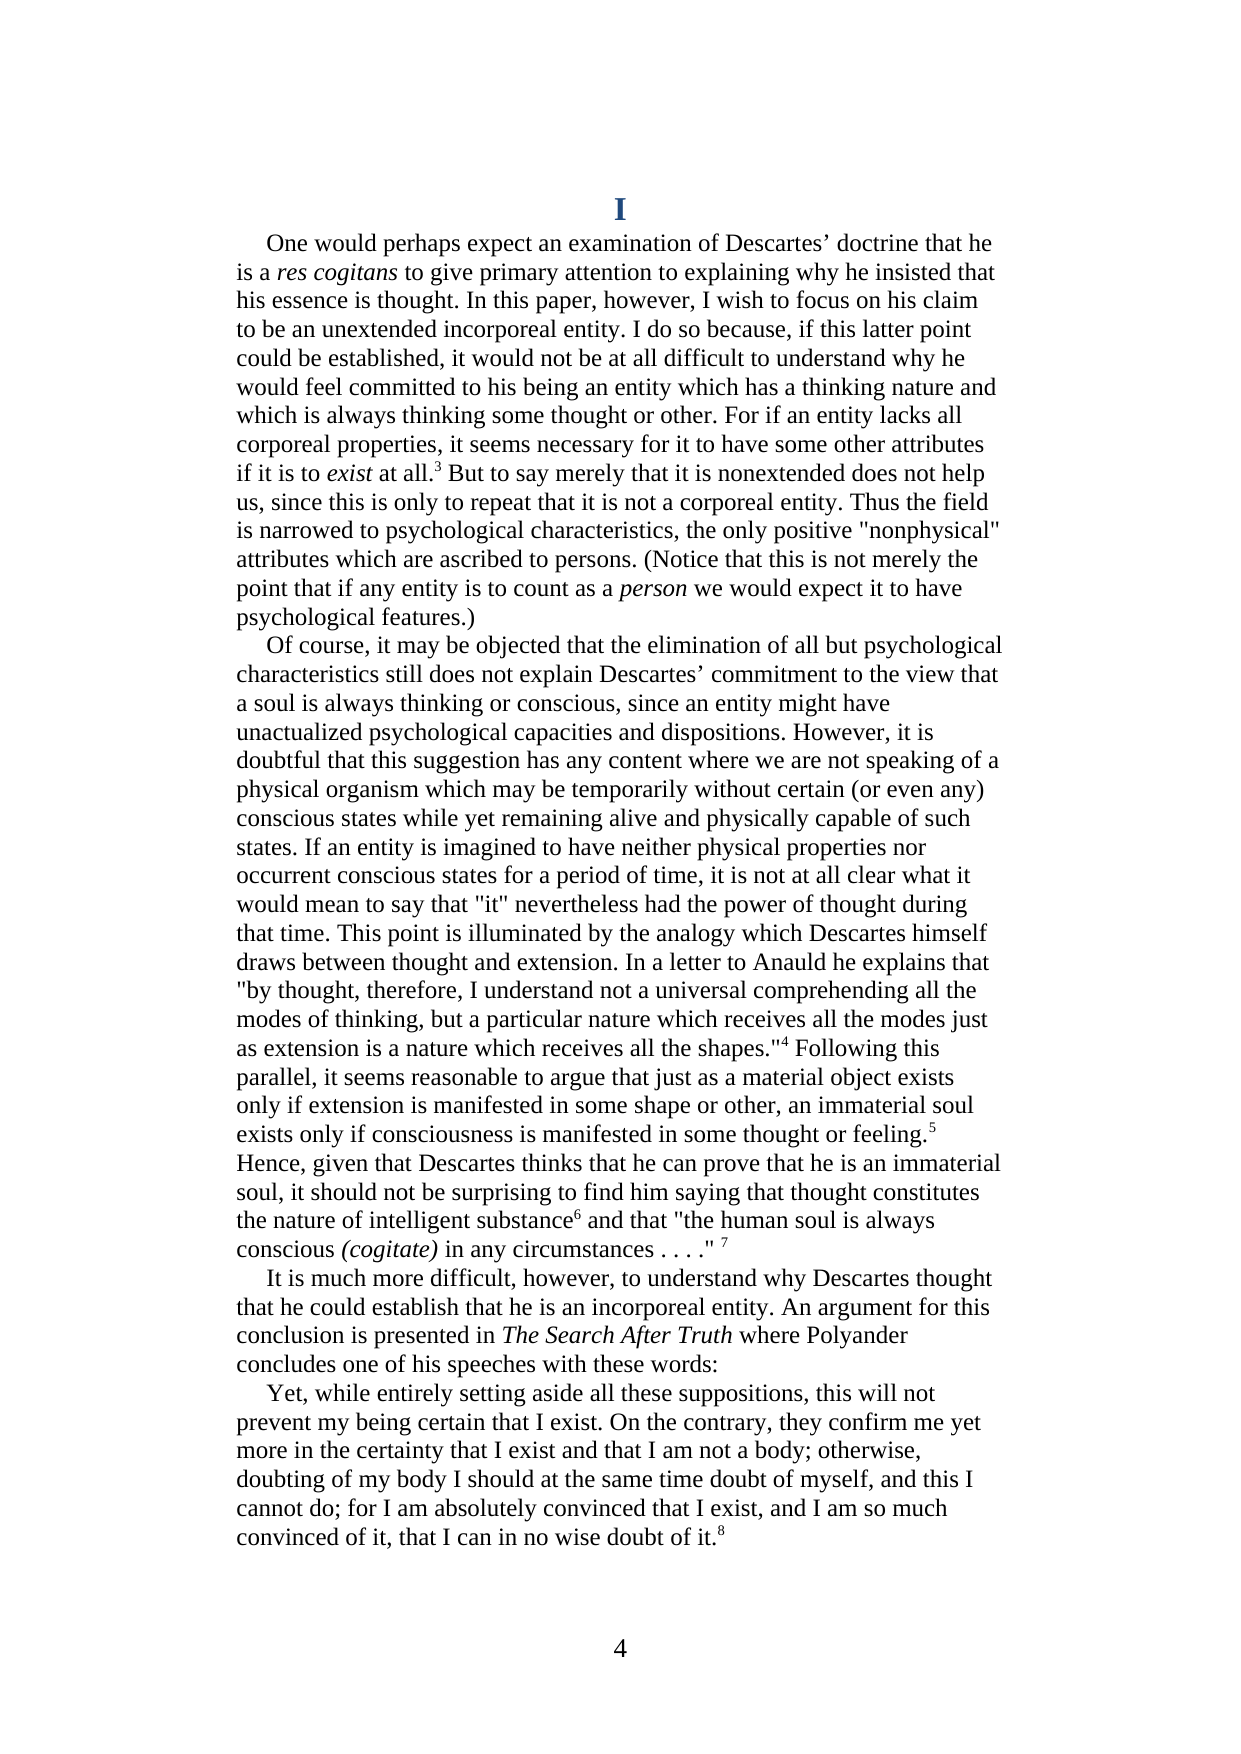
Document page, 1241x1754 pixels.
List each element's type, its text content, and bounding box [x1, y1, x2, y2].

text Of course, it may be objected that the elimination of all but psychological characteristics still does not explain Descartes’ commitment to the view that a soul is always thinking or conscious, since an entity might have unactualized psychological capacities and dispositions. However, it is doubtful that this suggestion has any content where we are not speaking of a physical organism which may be temporarily without certain (or even any) conscious states while yet remaining alive and physically capable of such states. If an entity is imagined to have neither physical properties nor occurrent conscious states for a period of time, it is not at all clear what it would mean to say that "it" nevertheless had the power of thought during that time. This point is illuminated by the analogy which Descartes himself draws between thought and extension. In a letter to Anauld he explains that "by thought, therefore, I understand not a universal comprehending all the modes of thinking, but a particular nature which receives all the modes just as extension is a nature which receives all the shapes." Following this parallel, it seems reasonable to argue that just as a material object exists only if extension is manifested in some shape or other, an immaterial soul exists only if consciousness is manifested in some thought or feeling. Hence, given that Descartes thinks that he can prove that he is an immaterial soul, it should not be surprising to find him saying that thought constitutes the nature of intelligent substance and that "the human soul is always conscious (cogitate) in any circumstances . . . ." [236, 631, 1004, 1263]
subtitle I [236, 190, 1004, 228]
text It is much more difficult, however, to understand why Descartes thought that he could establish that he is an incorporeal entity. An argument for this conclusion is presented in The Search After Truth where Polyander concludes one of his speeches with these words: [236, 1263, 1004, 1378]
text One would perhaps expect an examination of Descartes’ doctrine that he is a res cogitans to give primary attention to explaining why he insisted that his essence is thought. In this paper, however, I wish to focus on his claim to be an unextended incorporeal entity. I do so because, if this latter point could be established, it would not be at all difficult to understand why he would feel committed to his being an entity which has a thinking nature and which is always thinking some thought or other. For if an entity lacks all corporeal properties, it seems necessary for it to have some other attributes if it is to exist at all. But to say merely that it is nonextended does not help us, since this is only to repeat that it is not a corporeal entity. Thus the field is narrowed to psychological characteristics, the only positive "nonphysical" attributes which are ascribed to persons. (Notice that this is not merely the point that if any entity is to count as a person we would expect it to have psychological features.) [236, 228, 1004, 631]
text Yet, while entirely setting aside all these suppositions, this will not prevent my being certain that I exist. On the contrary, they confirm me yet more in the certainty that I exist and that I am not a body; otherwise, doubting of my body I should at the same time doubt of myself, and this I cannot do; for I am absolutely convinced that I exist, and I am so much convinced of it, that I can in no wise doubt of it. [236, 1378, 1004, 1551]
